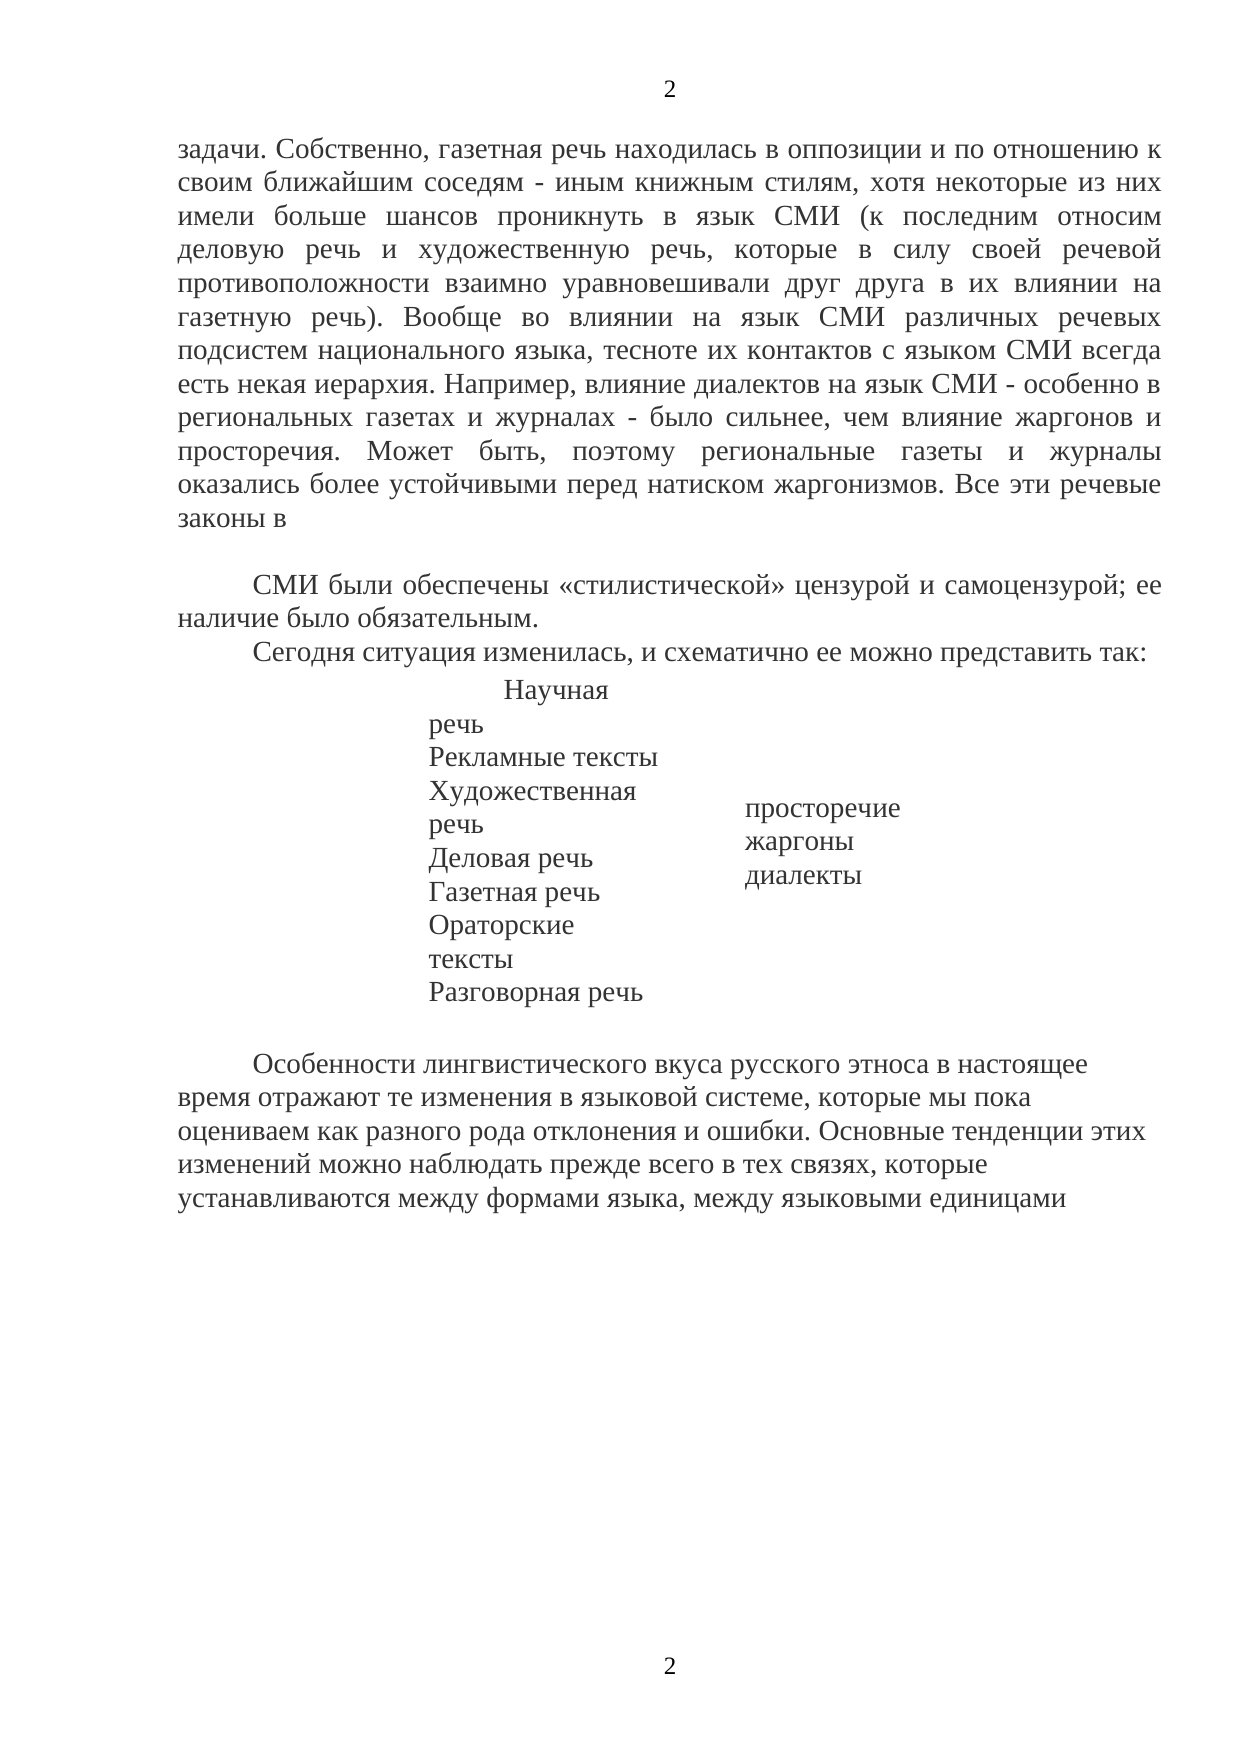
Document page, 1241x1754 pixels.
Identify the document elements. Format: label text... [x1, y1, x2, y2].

table_header Научная речь Рекламные тексты Художественная речь Деловая речь Газетная речь Ораторские тексты Разговорная речь [424, 668, 663, 1012]
text СМИ были обеспечены «стилистической» цензурой и самоцензурой; ее наличие было обязательным. [177, 567, 1162, 634]
table_header [664, 668, 916, 1012]
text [177, 131, 1162, 533]
text Особенности лингвистического вкуса русского этноса в настоящее время отражают те изменения в языковой системе, которые мы пока оцениваем как разного рода отклонения и ошибки. Основные тенденции этих изменений можно наблюдать прежде всего в тех связях, которые устанавливаются между формами языка, между языковыми единицами [177, 1046, 1162, 1214]
text Сегодня ситуация изменилась, и схематично ее можно представить так: [177, 634, 1162, 668]
